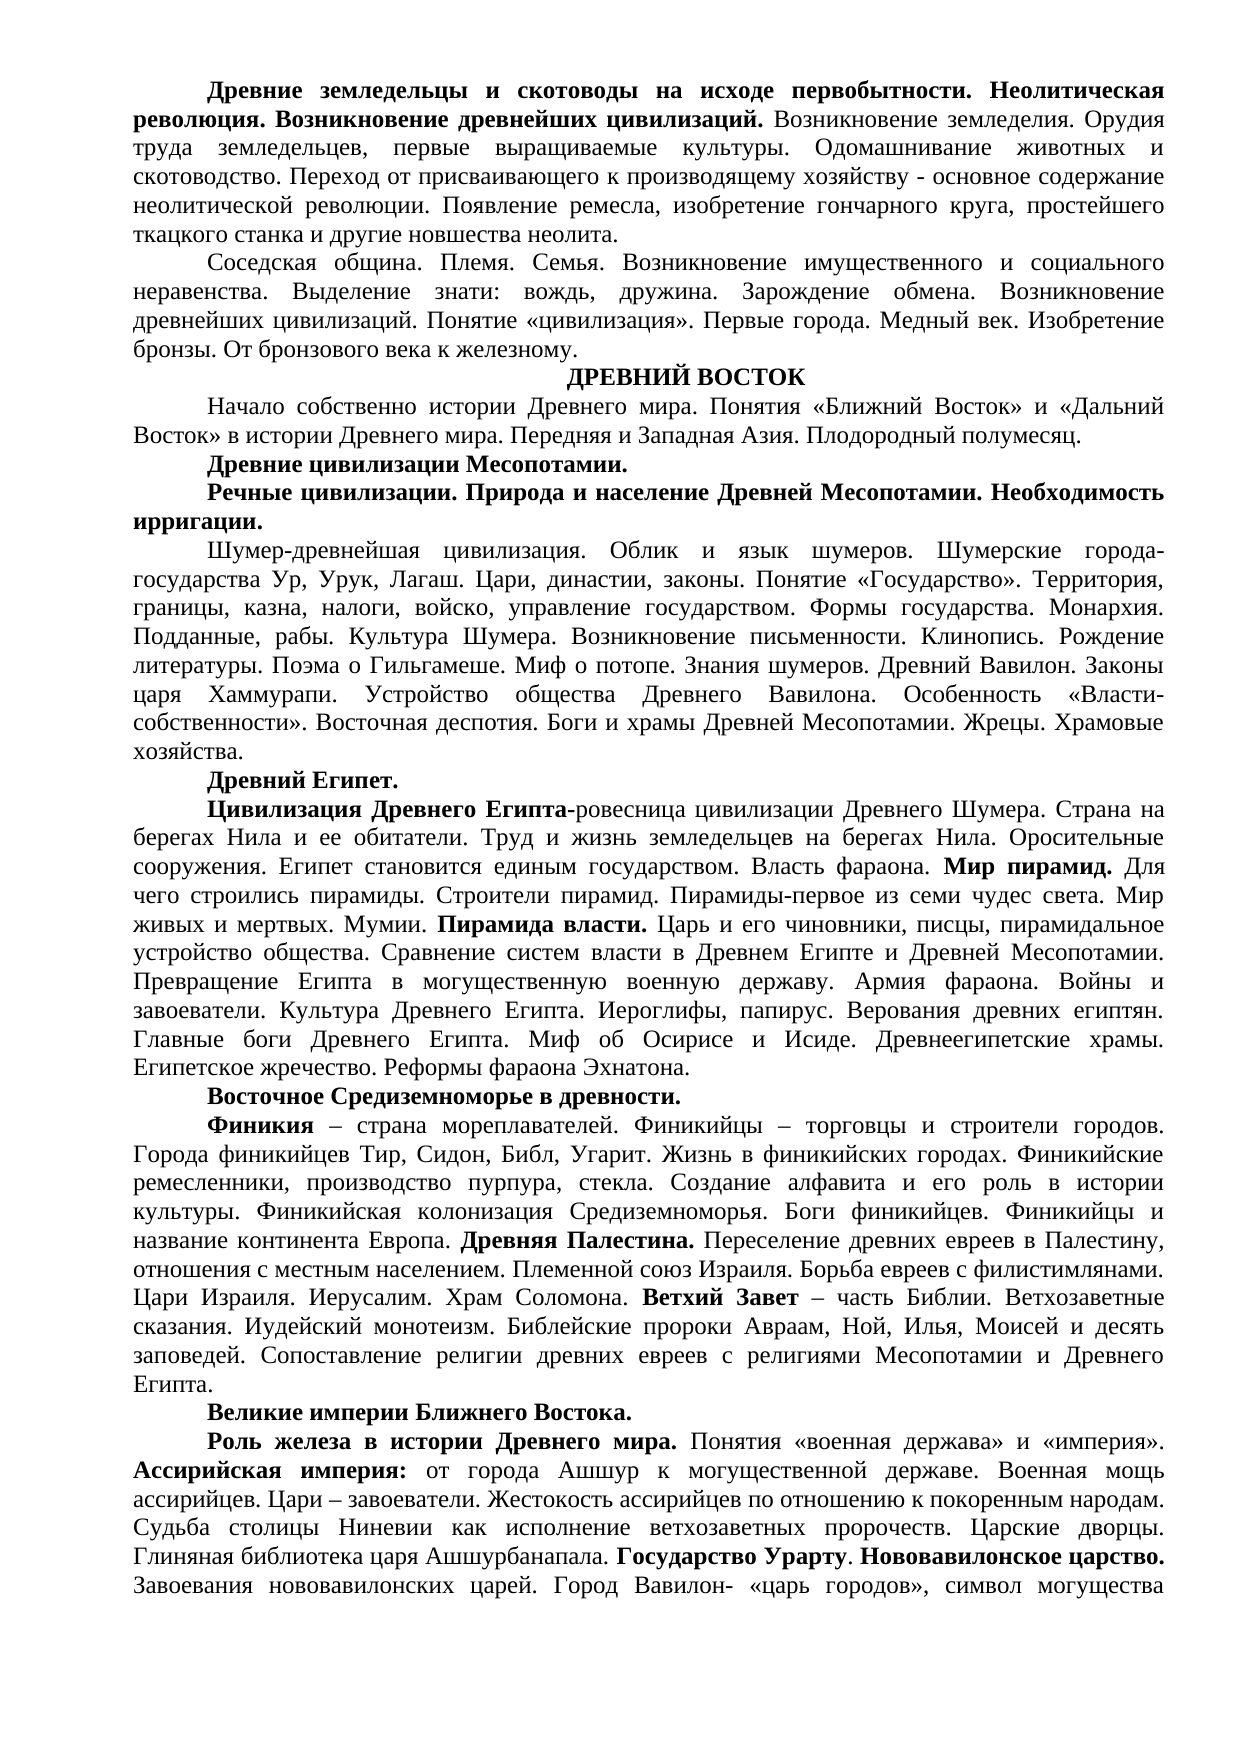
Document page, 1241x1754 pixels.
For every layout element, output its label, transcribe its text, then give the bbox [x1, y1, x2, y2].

text Древние цивилизации Месопотамии. [133, 449, 1165, 477]
text Восточное Средиземноморье в древности. [133, 1081, 1165, 1110]
text Соседская община. Племя. Семья. Возникновение имущественного и социального неравенства. Выделение знати: вождь, дружина. Зарождение обмена. Возникновение древнейших цивилизаций. Понятие «цивилизация». Первые города. Медный век. Изобретение бронзы. От бронзового века к железному. [133, 247, 1165, 362]
text Древний Египет. [133, 765, 1165, 794]
text Финикия – страна мореплавателей. Финикийцы – торговцы и строители городов. Города финикийцев Тир, Сидон, Библ, Угарит. Жизнь в финикийских городах. Финикийские ремесленники, производство пурпура, стекла. Создание алфавита и его роль в истории культуры. Финикийская колонизация Средиземноморья. Боги финикийцев. Финикийцы и название континента Европа. Древняя Палестина. Переселение древних евреев в Палестину, отношения с местным населением. Племенной союз Израиля. Борьба евреев с филистимлянами. Цари Израиля. Иерусалим. Храм Соломона. Ветхий Завет – часть Библии. Ветхозаветные сказания. Иудейский монотеизм. Библейские пророки Авраам, Ной, Илья, Моисей и десять заповедей. Сопоставление религии древних евреев с религиями Месопотамии и Древнего Египта. [133, 1110, 1165, 1397]
text ДРЕВНИЙ ВОСТОК [133, 362, 1165, 391]
text Великие империи Ближнего Востока. [133, 1397, 1165, 1426]
text Начало собственно истории Древнего мира. Понятия «Ближний Восток» и «Дальний Восток» в истории Древнего мира. Передняя и Западная Азия. Плодородный полумесяц. [133, 391, 1165, 449]
text Шумер-древнейшая цивилизация. Облик и язык шумеров. Шумерские города-государства Ур, Урук, Лагаш. Цари, династии, законы. Понятие «Государство». Территория, границы, казна, налоги, войско, управление государством. Формы государства. Монархия. Подданные, рабы. Культура Шумера. Возникновение письменности. Клинопись. Рождение литературы. Поэма о Гильгамеше. Миф о потопе. Знания шумеров. Древний Вавилон. Законы царя Хаммурапи. Устройство общества Древнего Вавилона. Особенность «Власти-собственности». Восточная деспотия. Боги и храмы Древней Месопотамии. Жрецы. Храмовые хозяйства. [133, 535, 1165, 765]
text Речные цивилизации. Природа и население Древней Месопотамии. Необходимость ирригации. [133, 477, 1165, 535]
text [133, 1426, 1165, 1599]
text Древние земледельцы и скотоводы на исходе первобытности. Неолитическая революция. Возникновение древнейших цивилизаций. Возникновение земледелия. Орудия труда земледельцев, первые выращиваемые культуры. Одомашнивание животных и скотоводство. Переход от присваивающего к производящему хозяйству - основное содержание неолитической революции. Появление ремесла, изобретение гончарного круга, простейшего ткацкого станка и другие новшества неолита. [133, 75, 1165, 247]
text Цивилизация Древнего Египта-ровесница цивилизации Древнего Шумера. Страна на берегах Нила и ее обитатели. Труд и жизнь земледельцев на берегах Нила. Оросительные сооружения. Египет становится единым государством. Власть фараона. Мир пирамид. Для чего строились пирамиды. Строители пирамид. Пирамиды-первое из семи чудес света. Мир живых и мертвых. Мумии. Пирамида власти. Царь и его чиновники, писцы, пирамидальное устройство общества. Сравнение систем власти в Древнем Египте и Древней Месопотамии. Превращение Египта в могущественную военную державу. Армия фараона. Войны и завоеватели. Культура Древнего Египта. Иероглифы, папирус. Верования древних египтян. Главные боги Древнего Египта. Миф об Осирисе и Исиде. Древнеегипетские храмы. Египетское жречество. Реформы фараона Эхнатона. [133, 794, 1165, 1081]
